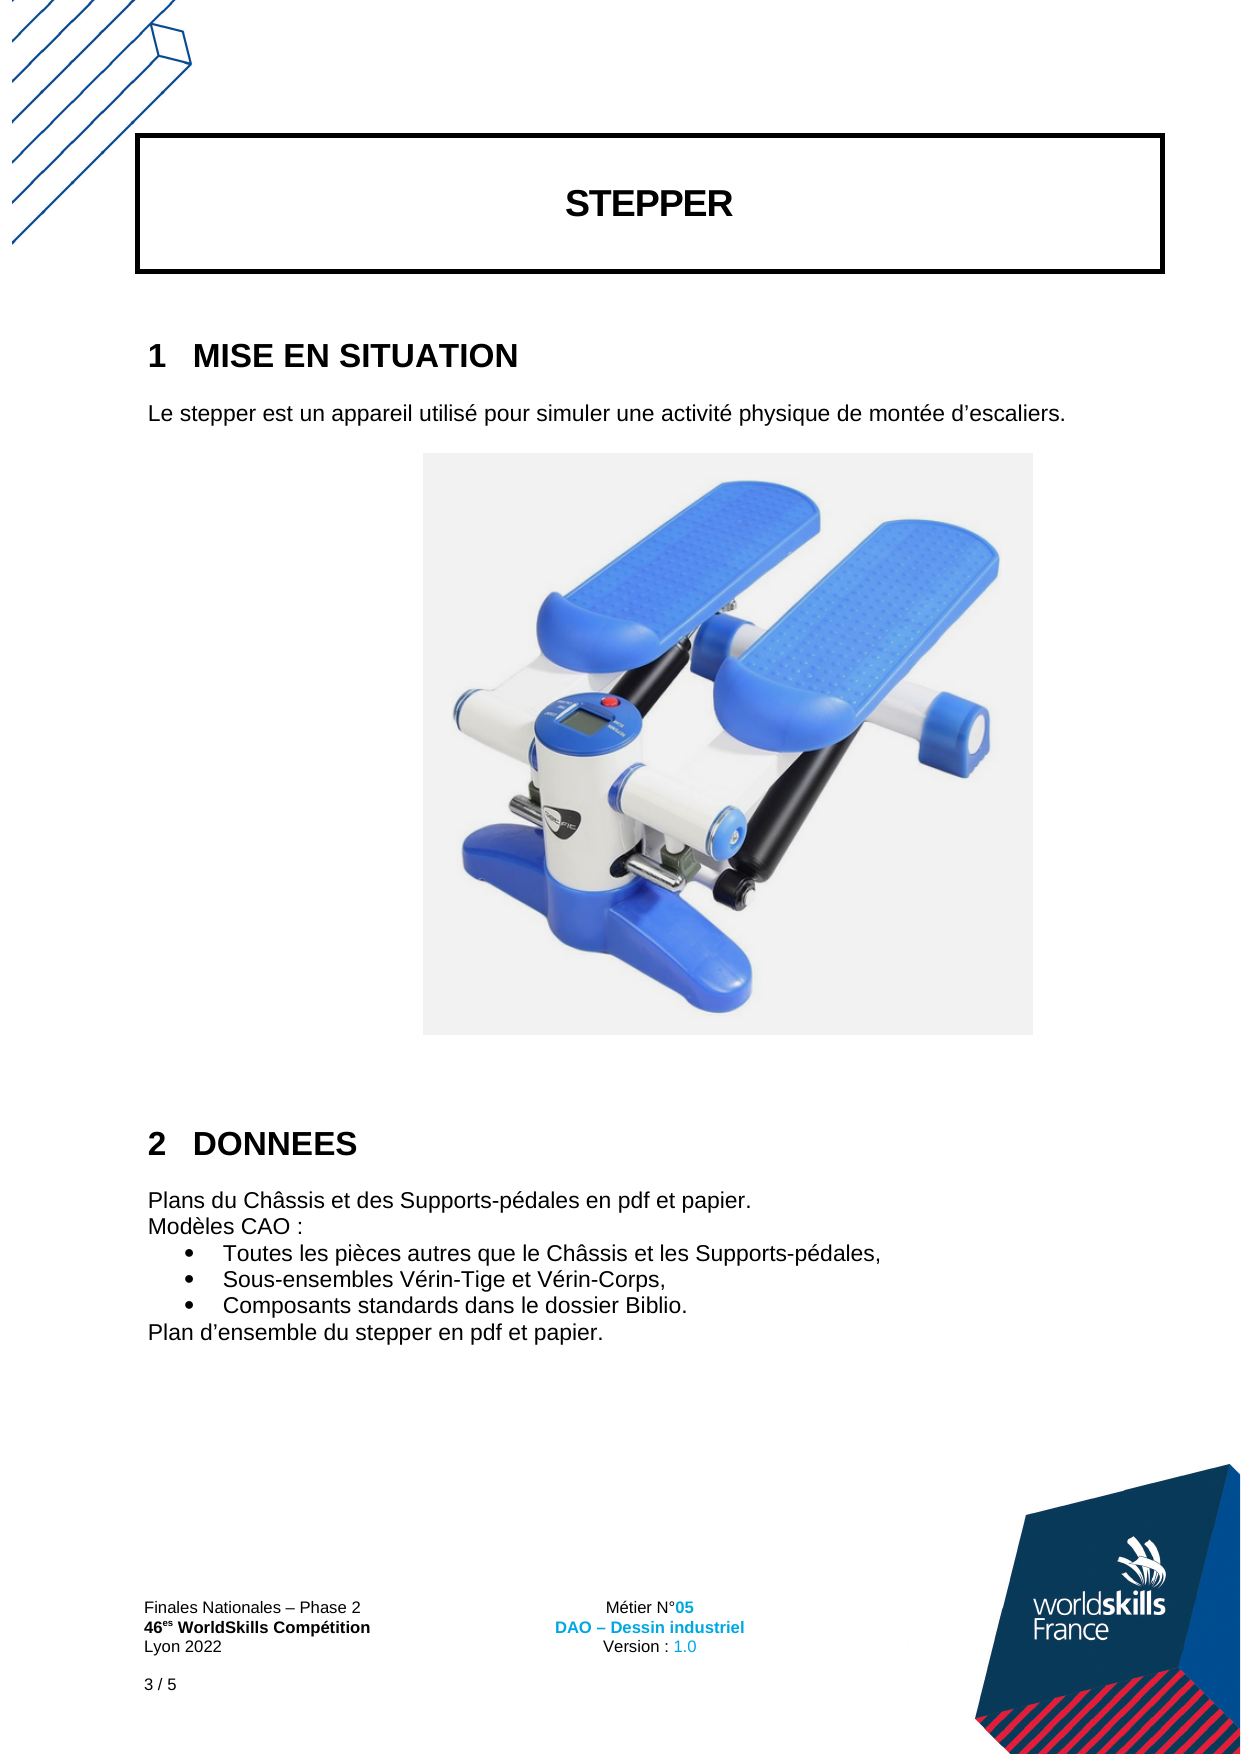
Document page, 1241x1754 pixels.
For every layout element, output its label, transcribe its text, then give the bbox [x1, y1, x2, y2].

text Le stepper est un appareil utilisé pour simuler une activité physique de montée d’escaliers. [148, 400, 1152, 426]
list Sous-ensembles Vérin-Tige et Vérin-Corps, [185, 1266, 1152, 1292]
text Modèles CAO : [148, 1213, 1152, 1240]
text Plans du Châssis et des Supports-pédales en pdf et papier. [148, 1187, 1152, 1213]
text Plan d’ensemble du stepper en pdf et papier. [148, 1319, 1152, 1345]
picture [12, 0, 1241, 1754]
title STEPPER [148, 181, 1152, 224]
list Composants standards dans le dossier Biblio. [185, 1292, 1152, 1319]
subtitle DONNEES [148, 1123, 1152, 1162]
subtitle MISE EN SITUATION [148, 336, 1152, 375]
list Toutes les pièces autres que le Châssis et les Supports-pédales, [185, 1240, 1152, 1266]
